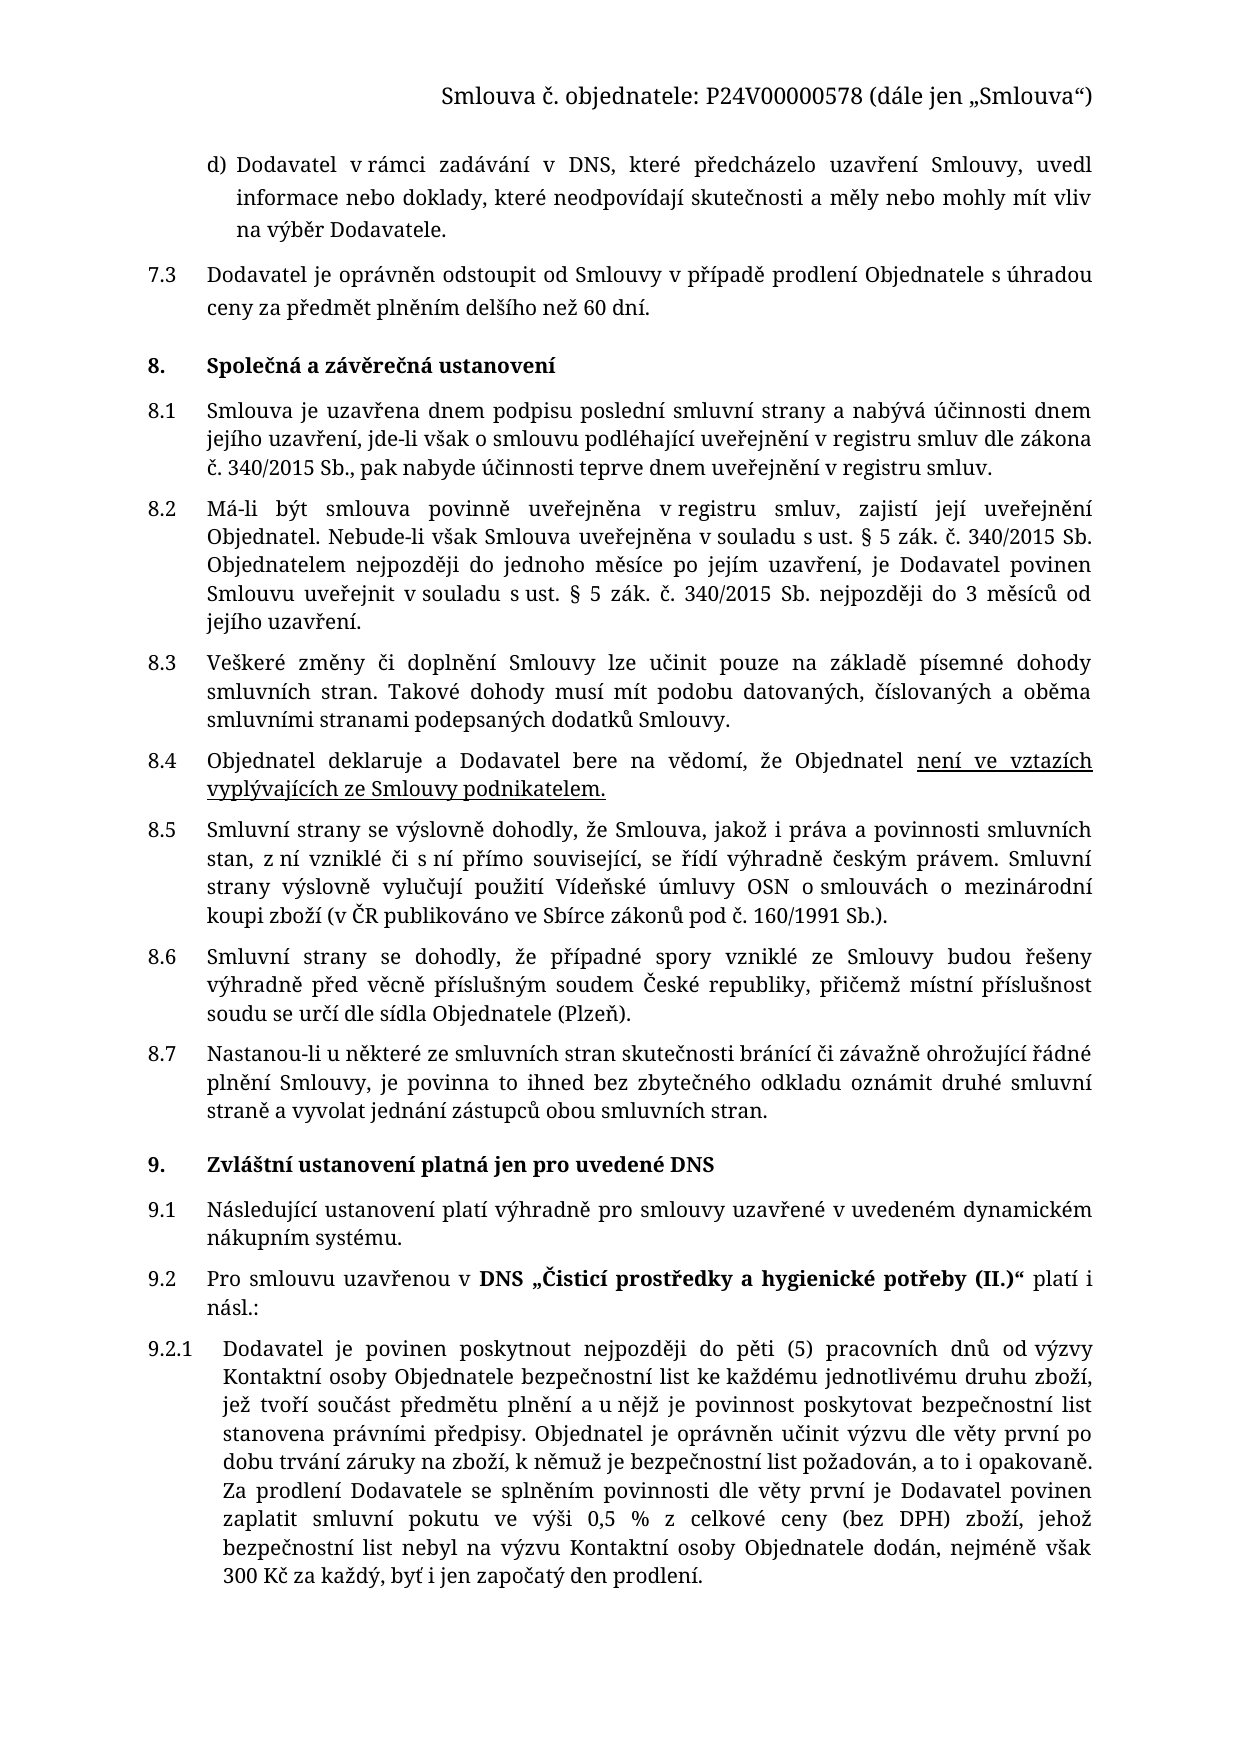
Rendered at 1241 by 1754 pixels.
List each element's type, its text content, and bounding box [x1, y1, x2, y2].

list Pro smlouvu uzavřenou v DNS „Čisticí prostředky a hygienické potřeby (II.)“ platí i násl.: [148, 1264, 1093, 1321]
list Objednatel deklaruje a Dodavatel bere na vědomí, že Objednatel není ve vztazích vyplývajících ze Smlouvy podnikatelem. [148, 746, 1093, 803]
list Následující ustanovení platí výhradně pro smlouvy uzavřené v uvedeném dynamickém nákupním systému. [148, 1195, 1093, 1252]
list Smlouva je uzavřena dnem podpisu poslední smluvní strany a nabývá účinnosti dnem jejího uzavření, jde-li však o smlouvu podléhající uveřejnění v registru smluv dle zákona č. 340/2015 Sb., pak nabyde účinnosti teprve dnem uveřejnění v registru smluv. [148, 396, 1093, 481]
list Má-li být smlouva povinně uveřejněna v registru smluv, zajistí její uveřejnění Objednatel. Nebude-li však Smlouva uveřejněna v souladu s ust. § 5 zák. č. 340/2015 Sb. Objednatelem nejpozději do jednoho měsíce po jejím uzavření, je Dodavatel povinen Smlouvu uveřejnit v souladu s ust. § 5 zák. č. 340/2015 Sb. nejpozději do 3 měsíců od jejího uzavření. [148, 494, 1093, 636]
list Dodavatel je oprávněn odstoupit od Smlouvy v případě prodlení Objednatele s úhradou ceny za předmět plněním delšího než 60 dní. [148, 261, 1093, 322]
list Dodavatel v rámci zadávání v DNS, které předcházelo uzavření Smlouvy, uvedl informace nebo doklady, které neodpovídají skutečnosti a měly nebo mohly mít vliv na výběr Dodavatele. [207, 150, 1093, 244]
list Společná a závěrečná ustanovení [148, 351, 1093, 379]
list Zvláštní ustanovení platná jen pro uvedené DNS [148, 1150, 1093, 1178]
list Smluvní strany se výslovně dohodly, že Smlouva, jakož i práva a povinnosti smluvních stan, z ní vzniklé či s ní přímo související, se řídí výhradně českým právem. Smluvní strany výslovně vylučují použití Vídeňské úmluvy OSN o smlouvách o mezinárodní koupi zboží (v ČR publikováno ve Sbírce zákonů pod č. 160/1991 Sb.). [148, 816, 1093, 929]
list Nastanou-li u některé ze smluvních stran skutečnosti bránící či závažně ohrožující řádné plnění Smlouvy, je povinna to ihned bez zbytečného odkladu oznámit druhé smluvní straně a vyvolat jednání zástupců obou smluvních stran. [148, 1039, 1093, 1125]
list Veškeré změny či doplnění Smlouvy lze učinit pouze na základě písemné dohody smluvních stran. Takové dohody musí mít podobu datovaných, číslovaných a oběma smluvními stranami podepsaných dodatků Smlouvy. [148, 648, 1093, 734]
list Dodavatel je povinen poskytnout nejpozději do pěti (5) pracovních dnů od výzvy Kontaktní osoby Objednatele bezpečnostní list ke každému jednotlivému druhu zboží, jež tvoří součást předmětu plnění a u nějž je povinnost poskytovat bezpečnostní list stanovena právními předpisy. Objednatel je oprávněn učinit výzvu dle věty první po dobu trvání záruky na zboží, k němuž je bezpečnostní list požadován, a to i opakovaně. Za prodlení Dodavatele se splněním povinnosti dle věty první je Dodavatel povinen zaplatit smluvní pokutu ve výši 0,5 % z celkové ceny (bez DPH) zboží, jehož bezpečnostní list nebyl na výzvu Kontaktní osoby Objednatele dodán, nejméně však 300 Kč za každý, byť i jen započatý den prodlení. [148, 1334, 1093, 1590]
list Smluvní strany se dohodly, že případné spory vzniklé ze Smlouvy budou řešeny výhradně před věcně příslušným soudem České republiky, přičemž místní příslušnost soudu se určí dle sídla Objednatele (Plzeň). [148, 942, 1093, 1027]
